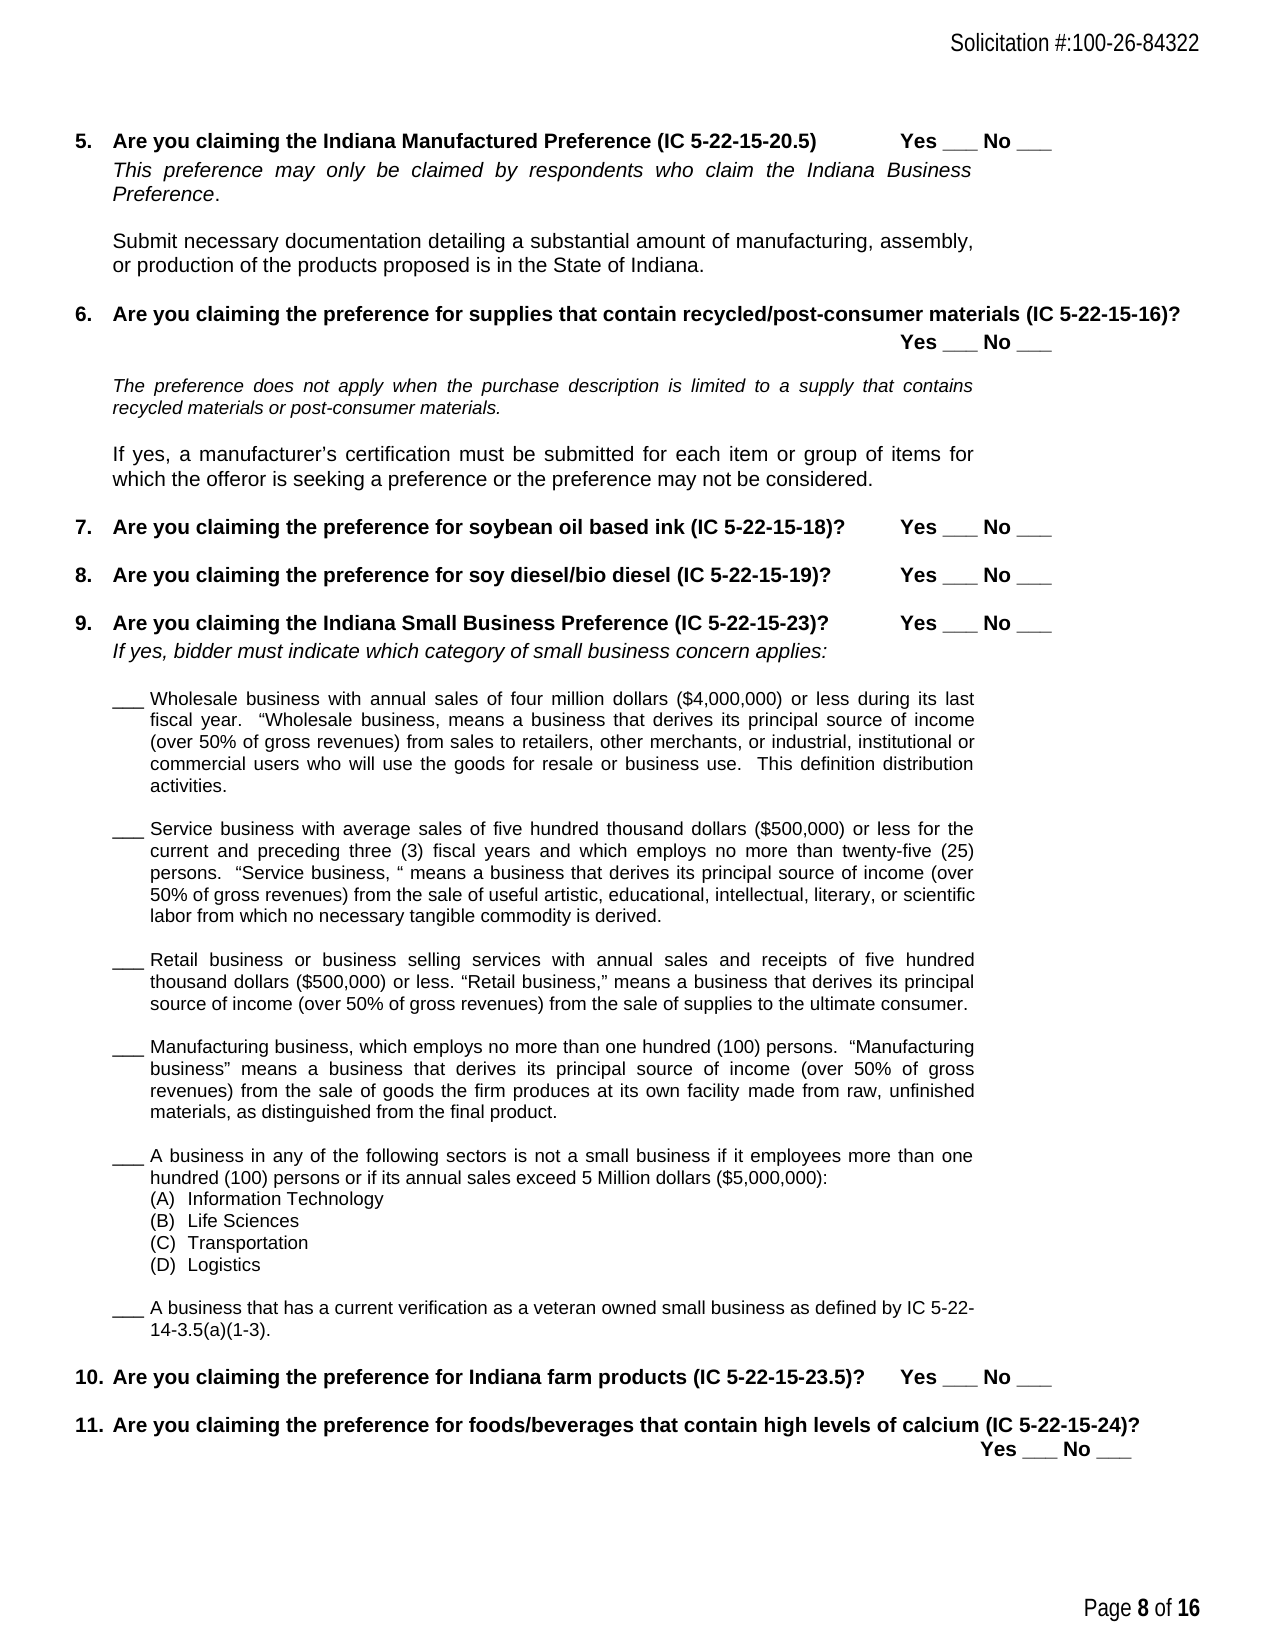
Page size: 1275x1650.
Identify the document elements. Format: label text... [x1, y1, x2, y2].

list Are you claiming the preference for Indiana farm products (IC 5-22-15-23.5)? Yes ___ No ___ [75, 1364, 1200, 1388]
list Transportation [150, 1232, 975, 1253]
text Submit necessary documentation detailing a substantial amount of manufacturing, assembly, or production of the products proposed is in the State of Indiana. [112, 229, 975, 277]
list Are you claiming the preference for soybean oil based ink (IC 5-22-15-18)? Yes ___ No ___ [75, 515, 1200, 539]
text ___ Manufacturing business, which employs no more than one hundred (100) persons. “Manufacturing business” means a business that derives its principal source of income (over 50% of gross revenues) from the sale of goods the firm produces at its own facility made from raw, unfinished materials, as distinguished from the final product. [112, 1036, 975, 1123]
text ___ A business in any of the following sectors is not a small business if it employees more than one hundred (100) persons or if its annual sales exceed 5 Million dollars ($5,000,000): [112, 1145, 975, 1188]
text ___ Service business with average sales of five hundred thousand dollars ($500,000) or less for the current and preceding three (3) fiscal years and which employs no more than twenty-five (25) persons. “Service business, “ means a business that derives its principal source of income (over 50% of gross revenues) from the sale of useful artistic, educational, intellectual, literary, or scientific labor from which no necessary tangible commodity is derived. [112, 818, 975, 927]
text If yes, a manufacturer’s certification must be submitted for each item or group of items for which the offeror is seeking a preference or the preference may not be considered. [112, 442, 975, 490]
list Are you claiming the preference for soy diesel/bio diesel (IC 5-22-15-19)? Yes ___ No ___ [75, 563, 1200, 587]
text ___ A business that has a current verification as a veteran owned small business as defined by IC 5-22-14-3.5(a)(1-3). [112, 1297, 975, 1340]
list Logistics [150, 1253, 975, 1275]
list Information Technology [150, 1188, 975, 1210]
text The preference does not apply when the purchase description is limited to a supply that contains recycled materials or post-consumer materials. [112, 375, 975, 418]
list Are you claiming the Indiana Manufactured Preference (IC 5-22-15-20.5) Yes ___ No ___ [75, 129, 1200, 153]
text ___ Wholesale business with annual sales of four million dollars ($4,000,000) or less during its last fiscal year. “Wholesale business, means a business that derives its principal source of income (over 50% of gross revenues) from sales to retailers, other merchants, or industrial, institutional or commercial users who will use the goods for resale or business use. This definition distribution activities. [112, 687, 975, 796]
list Are you claiming the preference for foods/beverages that contain high levels of calcium (IC 5-22-15-24)? Yes ___ No ___ [75, 1413, 1200, 1461]
text This preference may only be claimed by respondents who claim the Indiana Business Preference. [112, 157, 975, 205]
list Are you claiming the preference for supplies that contain recycled/post-consumer materials (IC 5-22-15-16)? [75, 301, 1200, 325]
text ___ Retail business or business selling services with annual sales and receipts of five hundred thousand dollars ($500,000) or less. “Retail business,” means a business that derives its principal source of income (over 50% of gross revenues) from the sale of supplies to the ultimate consumer. [112, 949, 975, 1014]
list Are you claiming the Indiana Small Business Preference (IC 5-22-15-23)? Yes ___ No ___ [75, 611, 1200, 635]
text Yes ___ No ___ [75, 329, 1200, 353]
list Life Sciences [150, 1210, 975, 1232]
text If yes, bidder must indicate which category of small business concern applies: [112, 639, 975, 663]
